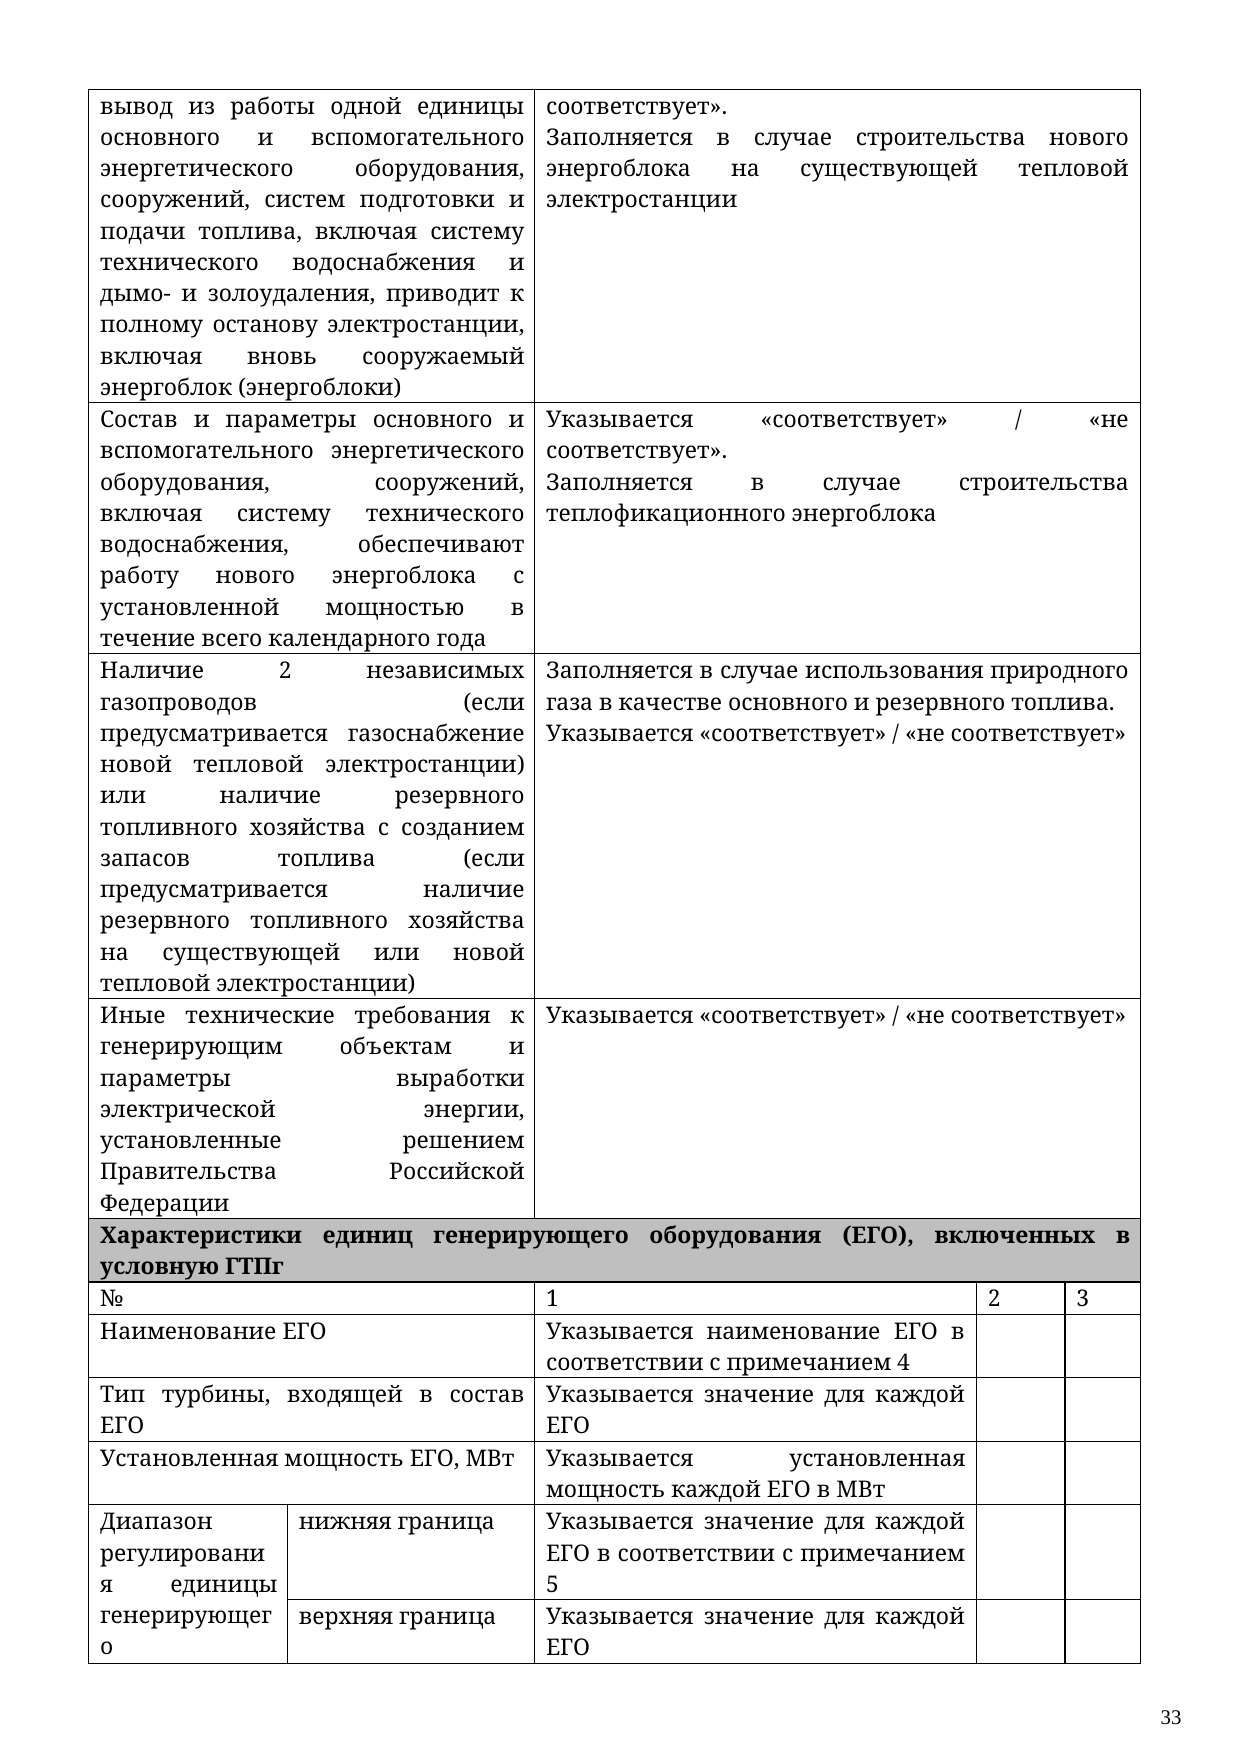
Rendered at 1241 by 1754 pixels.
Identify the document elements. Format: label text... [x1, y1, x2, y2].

table_cell Характеристики единиц генерирующего оборудования (ЕГО), включенных в условную ГТПг [89, 1219, 1140, 1281]
table_cell [977, 1600, 1064, 1663]
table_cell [89, 90, 534, 402]
table_cell [1066, 1442, 1140, 1504]
table_cell Наличие 2 независимых газопроводов (если предусматривается газоснабжение новой тепловой электростанции) или наличие резервного топливного хозяйства с созданием запасов топлива (если предусматривается наличие резервного топливного хозяйства на существующей или новой тепловой электростанции) [89, 654, 534, 998]
table_cell [1066, 1315, 1140, 1377]
table_cell [1066, 1378, 1140, 1441]
table_cell Иные технические требования к генерирующим объектам и параметры выработки электрической энергии, установленные решением Правительства Российской Федерации [89, 999, 534, 1218]
table_cell [977, 1378, 1064, 1441]
table_cell 3 [1066, 1283, 1140, 1314]
table_cell Состав и параметры основного и вспомогательного энергетического оборудования, сооружений, включая систему технического водоснабжения, обеспечивают работу нового энергоблока с установленной мощностью в течение всего календарного года [89, 403, 534, 653]
table_cell Указывается наименование ЕГО в соответствии с примечанием 4 [535, 1315, 976, 1377]
table_cell [977, 1505, 1064, 1599]
table_cell [977, 1442, 1064, 1504]
table_cell нижняя граница [288, 1505, 534, 1599]
table_cell [1066, 1505, 1140, 1599]
table_cell 1 [535, 1283, 976, 1314]
table_cell Наименование ЕГО [89, 1315, 534, 1377]
table_cell Указывается установленная мощность каждой ЕГО в МВт [535, 1442, 976, 1504]
table_cell № [89, 1283, 534, 1314]
table_cell 2 [977, 1283, 1064, 1314]
table_cell верхняя граница [288, 1600, 534, 1663]
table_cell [535, 1600, 976, 1663]
table_cell Заполняется в случае использования природного газа в качестве основного и резервного топлива. Указывается «соответствует» / «не соответствует» [535, 654, 1140, 998]
table_cell Указывается значение для каждой ЕГО [535, 1378, 976, 1441]
table_cell Установленная мощность ЕГО, МВт [89, 1442, 534, 1504]
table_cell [535, 1505, 976, 1599]
table_cell [977, 1315, 1064, 1377]
table_cell [1066, 1600, 1140, 1663]
table_cell Диапазон регулирования единицы генерирующего оборудования, % от установленной мощности [89, 1505, 287, 1663]
table_cell Указывается «соответствует» / «не соответствует» [535, 999, 1140, 1218]
table_cell Тип турбины, входящей в состав ЕГО [89, 1378, 534, 1441]
table_cell Указывается «соответствует» / «не соответствует». Заполняется в случае строительства теплофикационного энергоблока [535, 403, 1140, 653]
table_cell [535, 90, 1140, 402]
